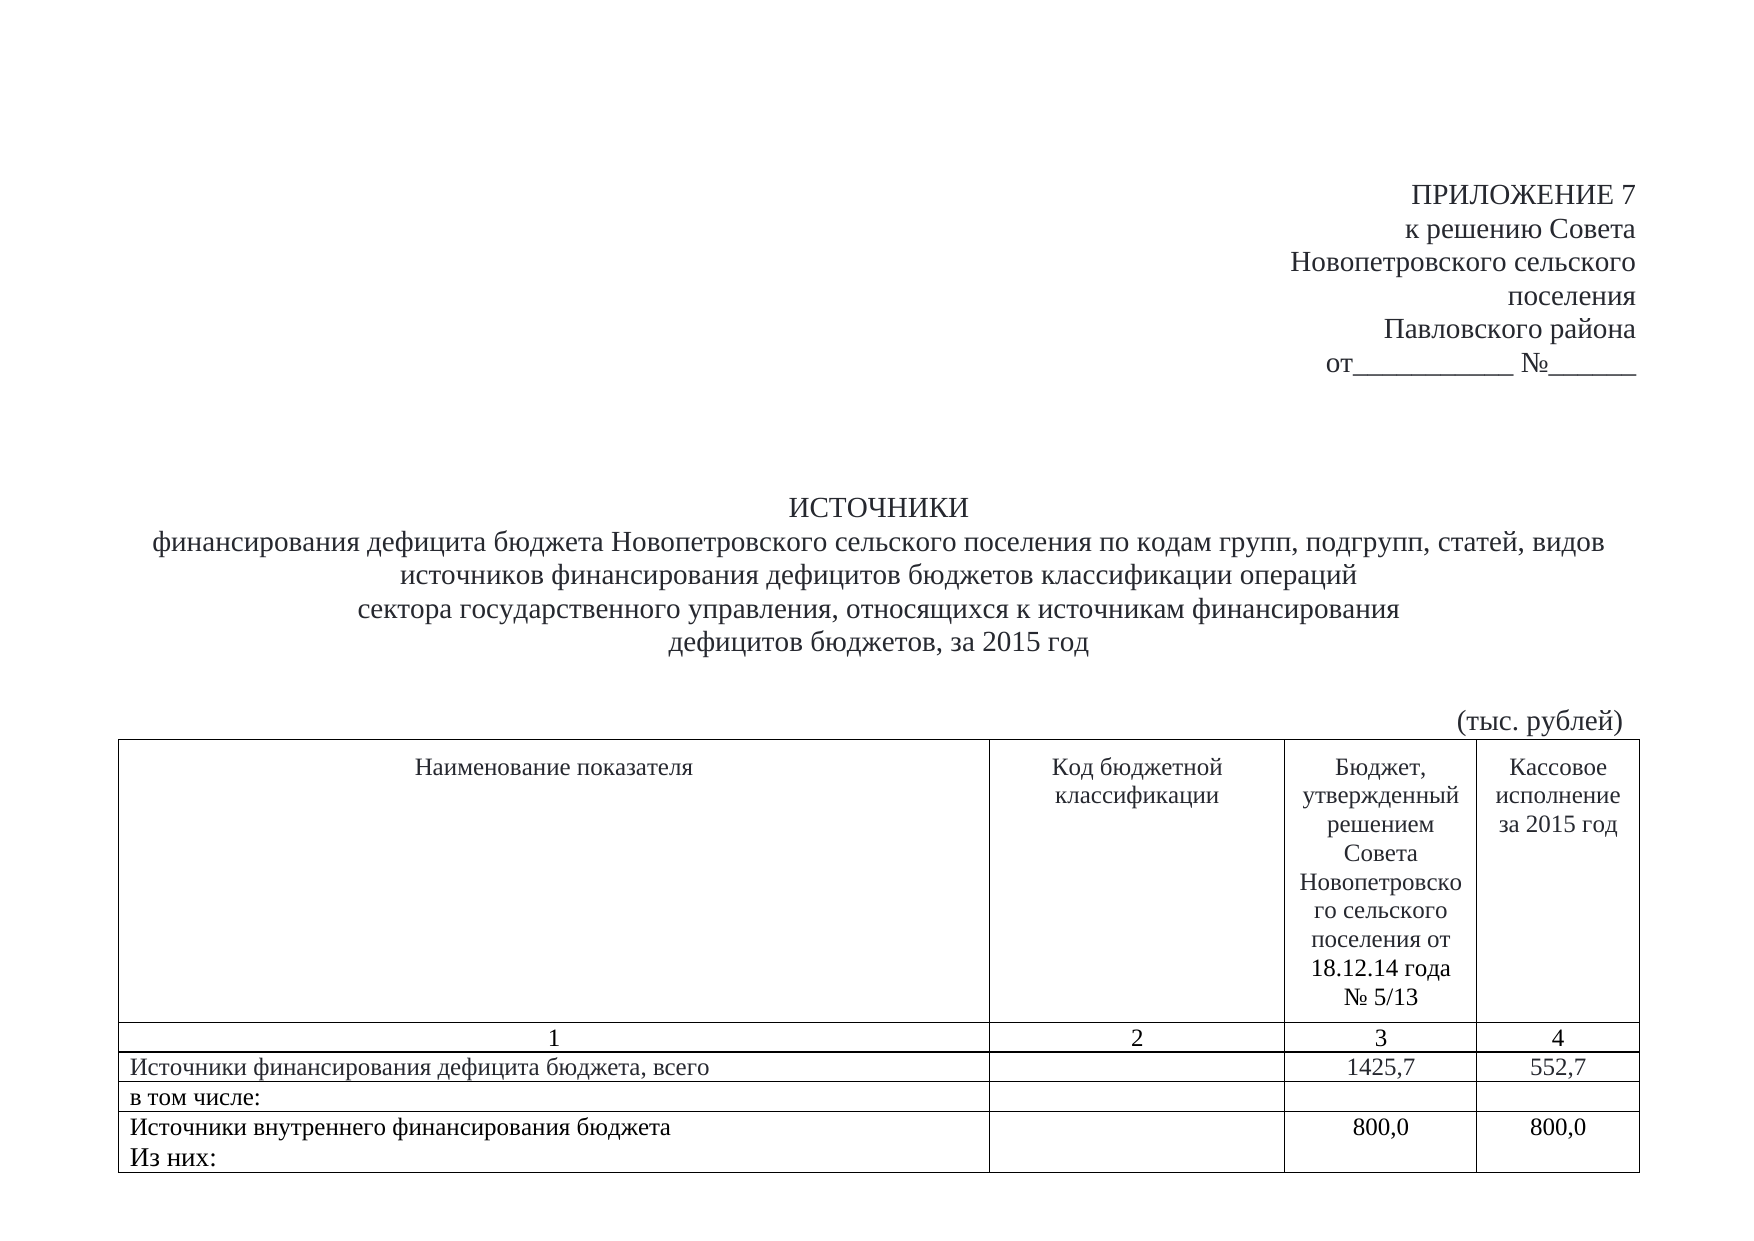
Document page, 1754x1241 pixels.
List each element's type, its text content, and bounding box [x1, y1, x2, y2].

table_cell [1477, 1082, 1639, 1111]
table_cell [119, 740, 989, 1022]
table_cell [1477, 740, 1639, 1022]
text к решению Совета [118, 211, 1636, 244]
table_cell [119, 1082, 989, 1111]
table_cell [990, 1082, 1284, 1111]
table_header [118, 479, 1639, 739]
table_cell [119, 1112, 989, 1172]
text поселения [118, 278, 1636, 311]
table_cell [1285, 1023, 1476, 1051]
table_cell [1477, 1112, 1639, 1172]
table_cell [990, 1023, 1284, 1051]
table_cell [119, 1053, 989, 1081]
text ПРИЛОЖЕНИЕ 7 [118, 177, 1636, 211]
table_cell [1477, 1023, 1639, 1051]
text от___________ №______ [118, 345, 1636, 378]
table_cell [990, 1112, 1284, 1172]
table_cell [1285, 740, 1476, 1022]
text Новопетровского сельского [118, 244, 1636, 278]
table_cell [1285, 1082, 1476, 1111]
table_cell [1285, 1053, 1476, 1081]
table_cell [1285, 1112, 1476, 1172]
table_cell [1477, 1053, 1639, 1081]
text Павловского района [118, 311, 1636, 345]
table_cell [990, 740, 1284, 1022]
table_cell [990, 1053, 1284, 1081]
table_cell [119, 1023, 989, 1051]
